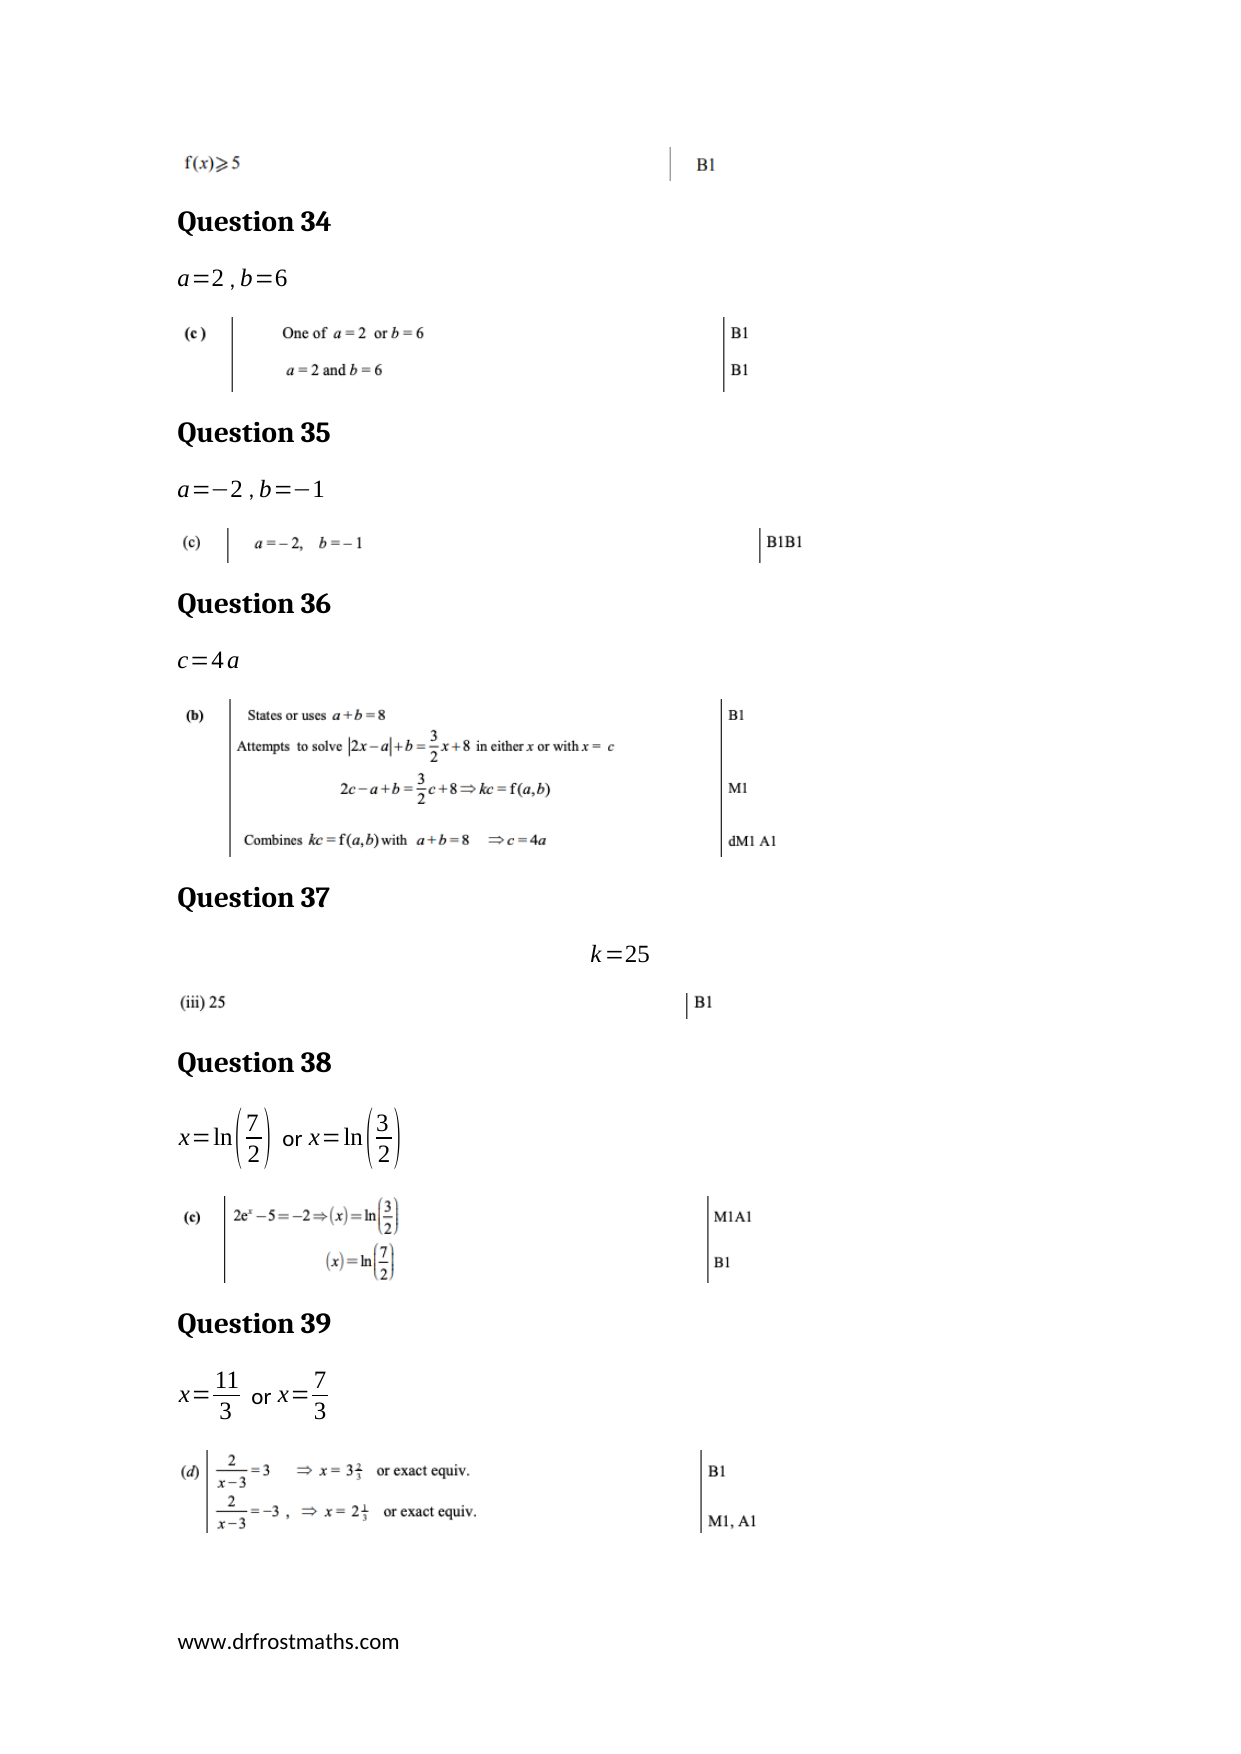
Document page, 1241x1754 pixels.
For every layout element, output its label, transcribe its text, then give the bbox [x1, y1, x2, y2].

text Question 38 [177, 1047, 1063, 1080]
picture [177, 993, 729, 1019]
picture [177, 1450, 763, 1533]
text Question 39 [177, 1307, 1063, 1341]
text Question 37 [177, 881, 1063, 915]
picture [177, 699, 781, 857]
text , [177, 265, 1063, 293]
text Question 36 [177, 587, 1063, 621]
picture [177, 528, 813, 563]
text or [177, 1106, 1063, 1171]
picture [177, 147, 719, 181]
picture [177, 317, 766, 392]
text Question 35 [177, 416, 1063, 450]
picture [177, 1196, 759, 1283]
text or [177, 1367, 1063, 1426]
text Question 34 [177, 205, 1063, 239]
text , [177, 476, 1063, 503]
